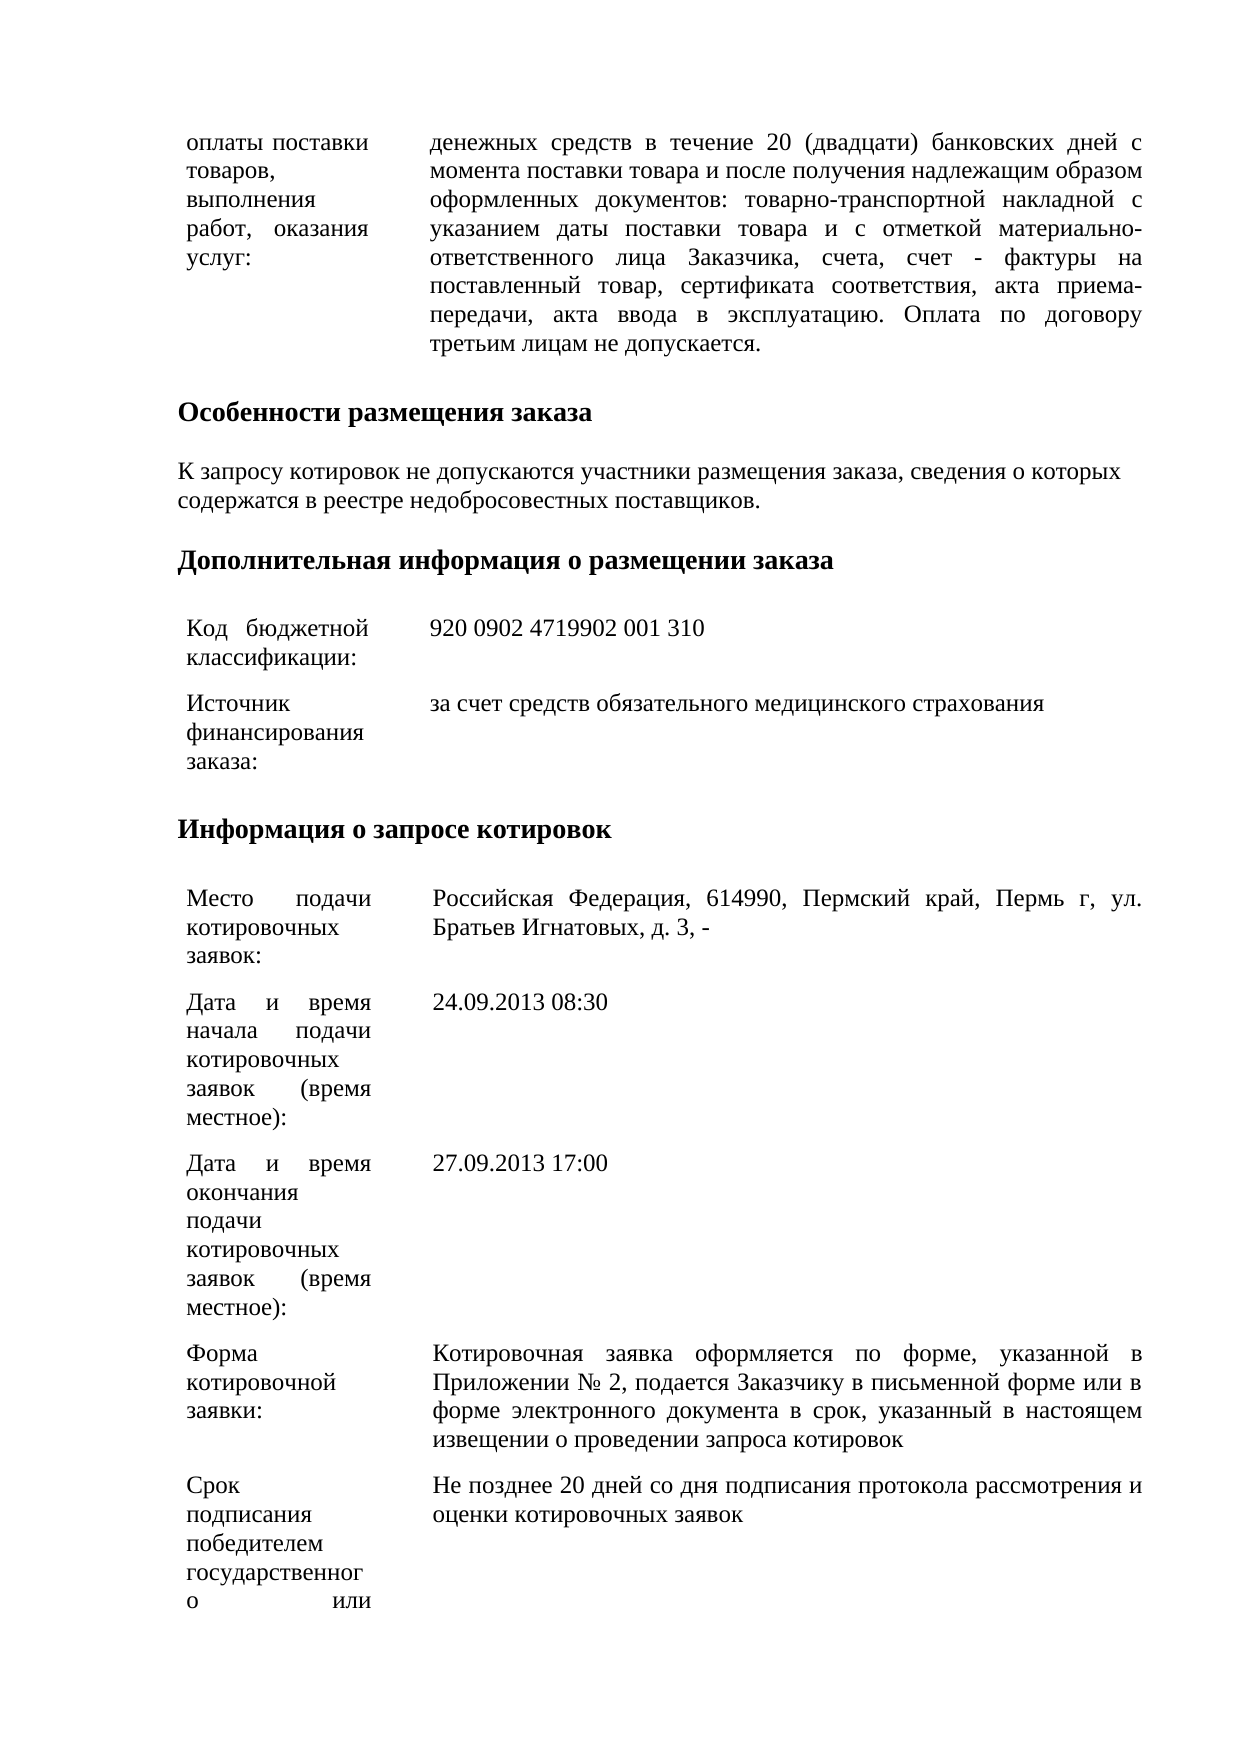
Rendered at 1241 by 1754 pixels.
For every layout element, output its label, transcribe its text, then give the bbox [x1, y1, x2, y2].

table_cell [421, 118, 1152, 366]
table_cell 27.09.2013 17:00 [424, 1139, 1152, 1329]
text К запросу котировок не допускаются участники размещения заказа, сведения о которых содержатся в реестре недобросовестных поставщиков. [177, 456, 1152, 514]
table_cell за счет средств обязательного медицинского страхования [421, 680, 1152, 783]
table_header Российская Федерация, 614990, Пермский край, Пермь г, ул. Братьев Игнатовых, д. 3, - [424, 874, 1152, 978]
text Информация о запросе котировок [177, 812, 1152, 845]
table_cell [177, 118, 421, 366]
table_cell Котировочная заявка оформляется по форме, указанной в Приложении № 2, подается Заказчику в письменной форме или в форме электронного документа в срок, указанный в настоящем извещении о проведении запроса котировок [424, 1329, 1152, 1462]
table_header Место подачи котировочных заявок: [177, 874, 423, 978]
table_header 920 0902 4719902 001 310 [421, 605, 1152, 679]
table_cell Дата и время начала подачи котировочных заявок (время местное): [177, 978, 423, 1139]
table_cell Форма котировочной заявки: [177, 1329, 423, 1462]
text Дополнительная информация о размещении заказа [177, 543, 1152, 575]
table_cell Источник финансирования заказа: [177, 680, 421, 783]
table_cell Дата и время окончания подачи котировочных заявок (время местное): [177, 1139, 423, 1329]
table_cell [177, 1462, 423, 1623]
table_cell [424, 1462, 1152, 1623]
table_header Код бюджетной классификации: [177, 605, 421, 679]
text Особенности размещения заказа [177, 395, 1152, 427]
table_cell 24.09.2013 08:30 [424, 978, 1152, 1139]
